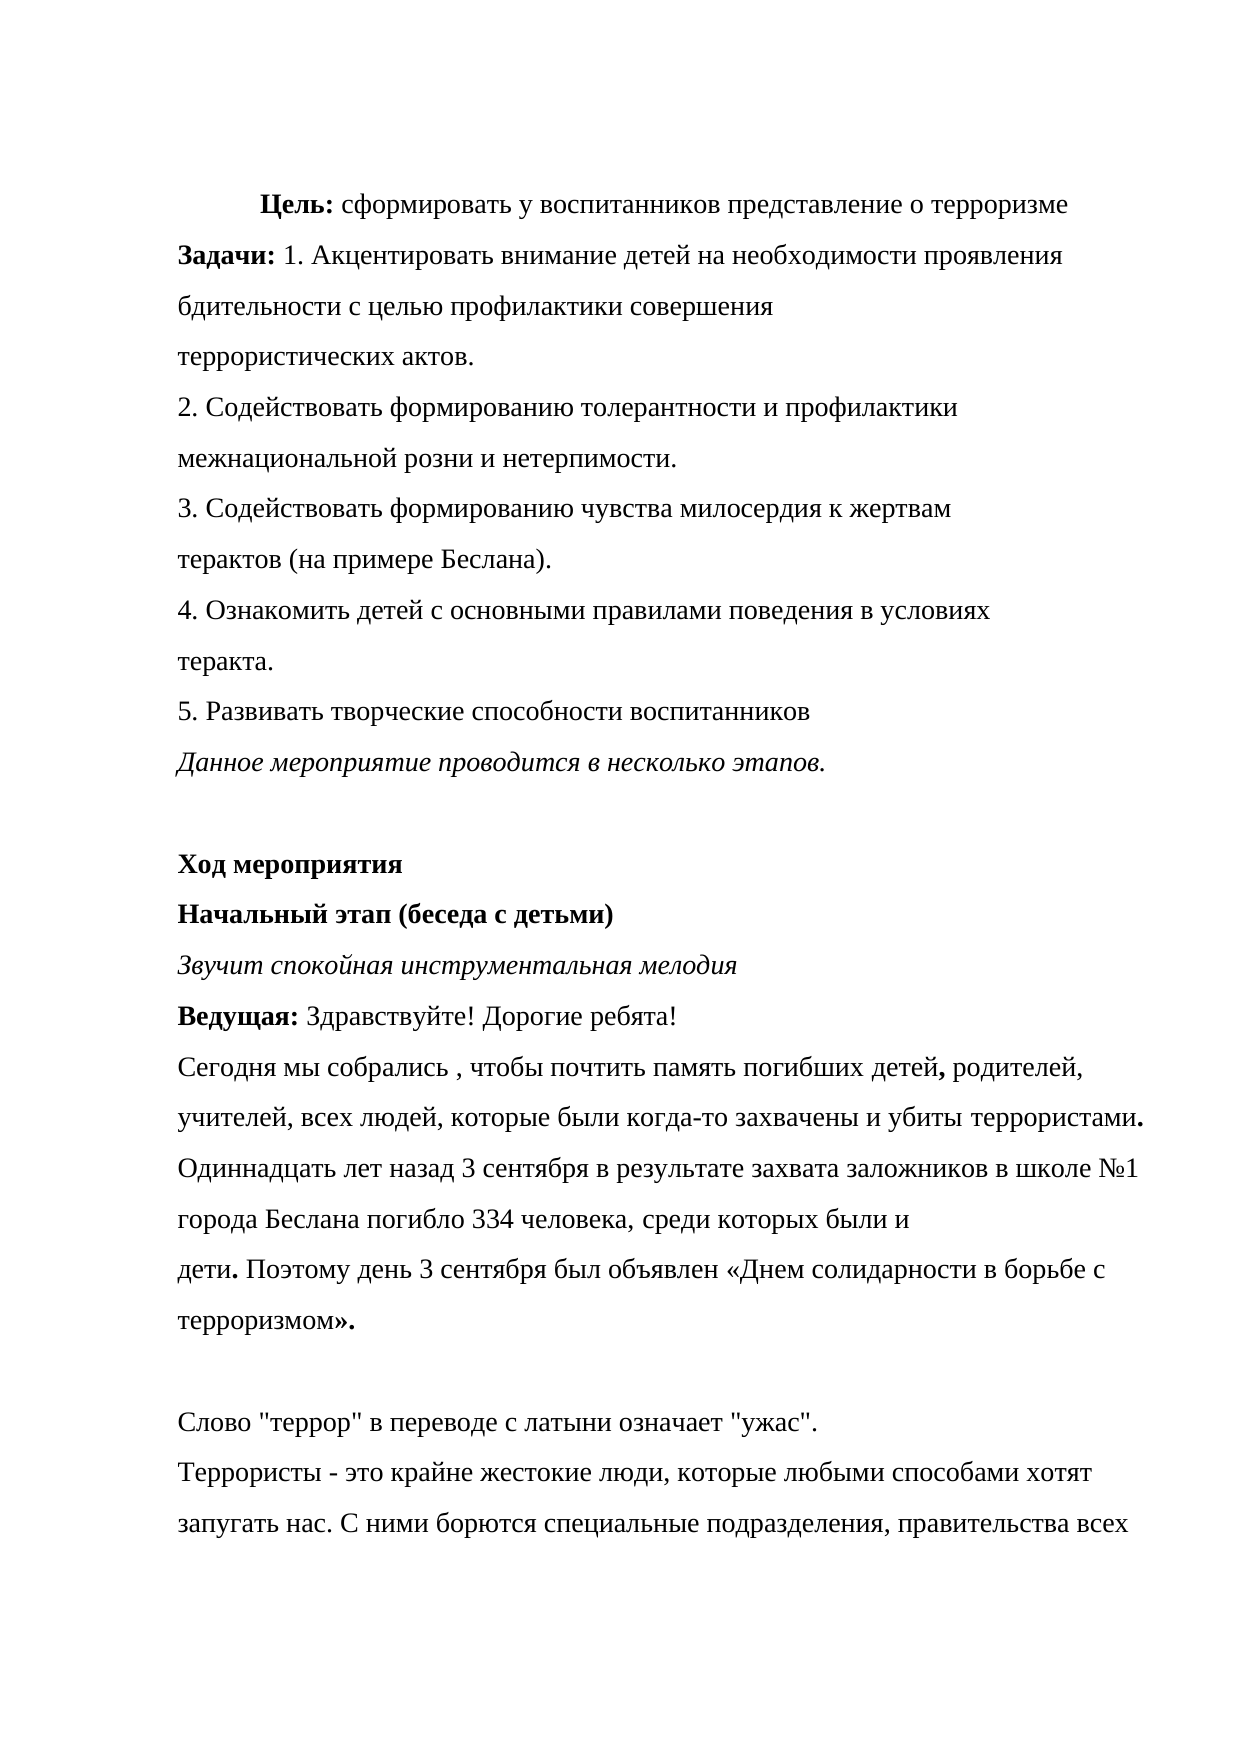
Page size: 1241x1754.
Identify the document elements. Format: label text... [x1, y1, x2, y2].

text Данное мероприятие проводится в несколько этапов. [177, 727, 1152, 778]
text Ведущая: Здравствуйте! Дорогие ребята! [177, 981, 1152, 1031]
text Задачи: 1. Акцентировать внимание детей на необходимости проявления [177, 219, 1152, 270]
text Звучит спокойная инструментальная мелодия [177, 930, 1152, 981]
text теракта. [177, 625, 1152, 676]
text Слово "террор" в переводе с латыни означает "ужас". [177, 1386, 1152, 1437]
text Одиннадцать лет назад 3 сентября в результате захвата заложников в школе №1 города Беслана погибло 334 человека, среди которых были и дети. Поэтому день 3 сентября был объявлен «Днем солидарности в борьбе с терроризмом». [177, 1133, 1152, 1336]
text Начальный этап (беседа с детьми) [177, 879, 1152, 930]
text Сегодня мы собрались , чтобы почтить память погибших детей, родителей, учителей, всех людей, которые были когда-то захвачены и убиты террористами. [177, 1031, 1152, 1133]
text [177, 1437, 1152, 1538]
text бдительности с целью профилактики совершения [177, 270, 1152, 321]
text 2. Содействовать формированию толерантности и профилактики [177, 372, 1152, 422]
text межнациональной розни и нетерпимости. [177, 422, 1152, 473]
text 5. Развивать творческие способности воспитанников [177, 676, 1152, 727]
text Ход мероприятия [177, 828, 1152, 879]
text Цель: сформировать у воспитанников представление о терроризме [177, 169, 1152, 219]
text 4. Ознакомить детей с основными правилами поведения в условиях [177, 575, 1152, 625]
text терактов (на примере Беслана). [177, 524, 1152, 575]
text 3. Содействовать формированию чувства милосердия к жертвам [177, 473, 1152, 524]
text террористических актов. [177, 321, 1152, 372]
